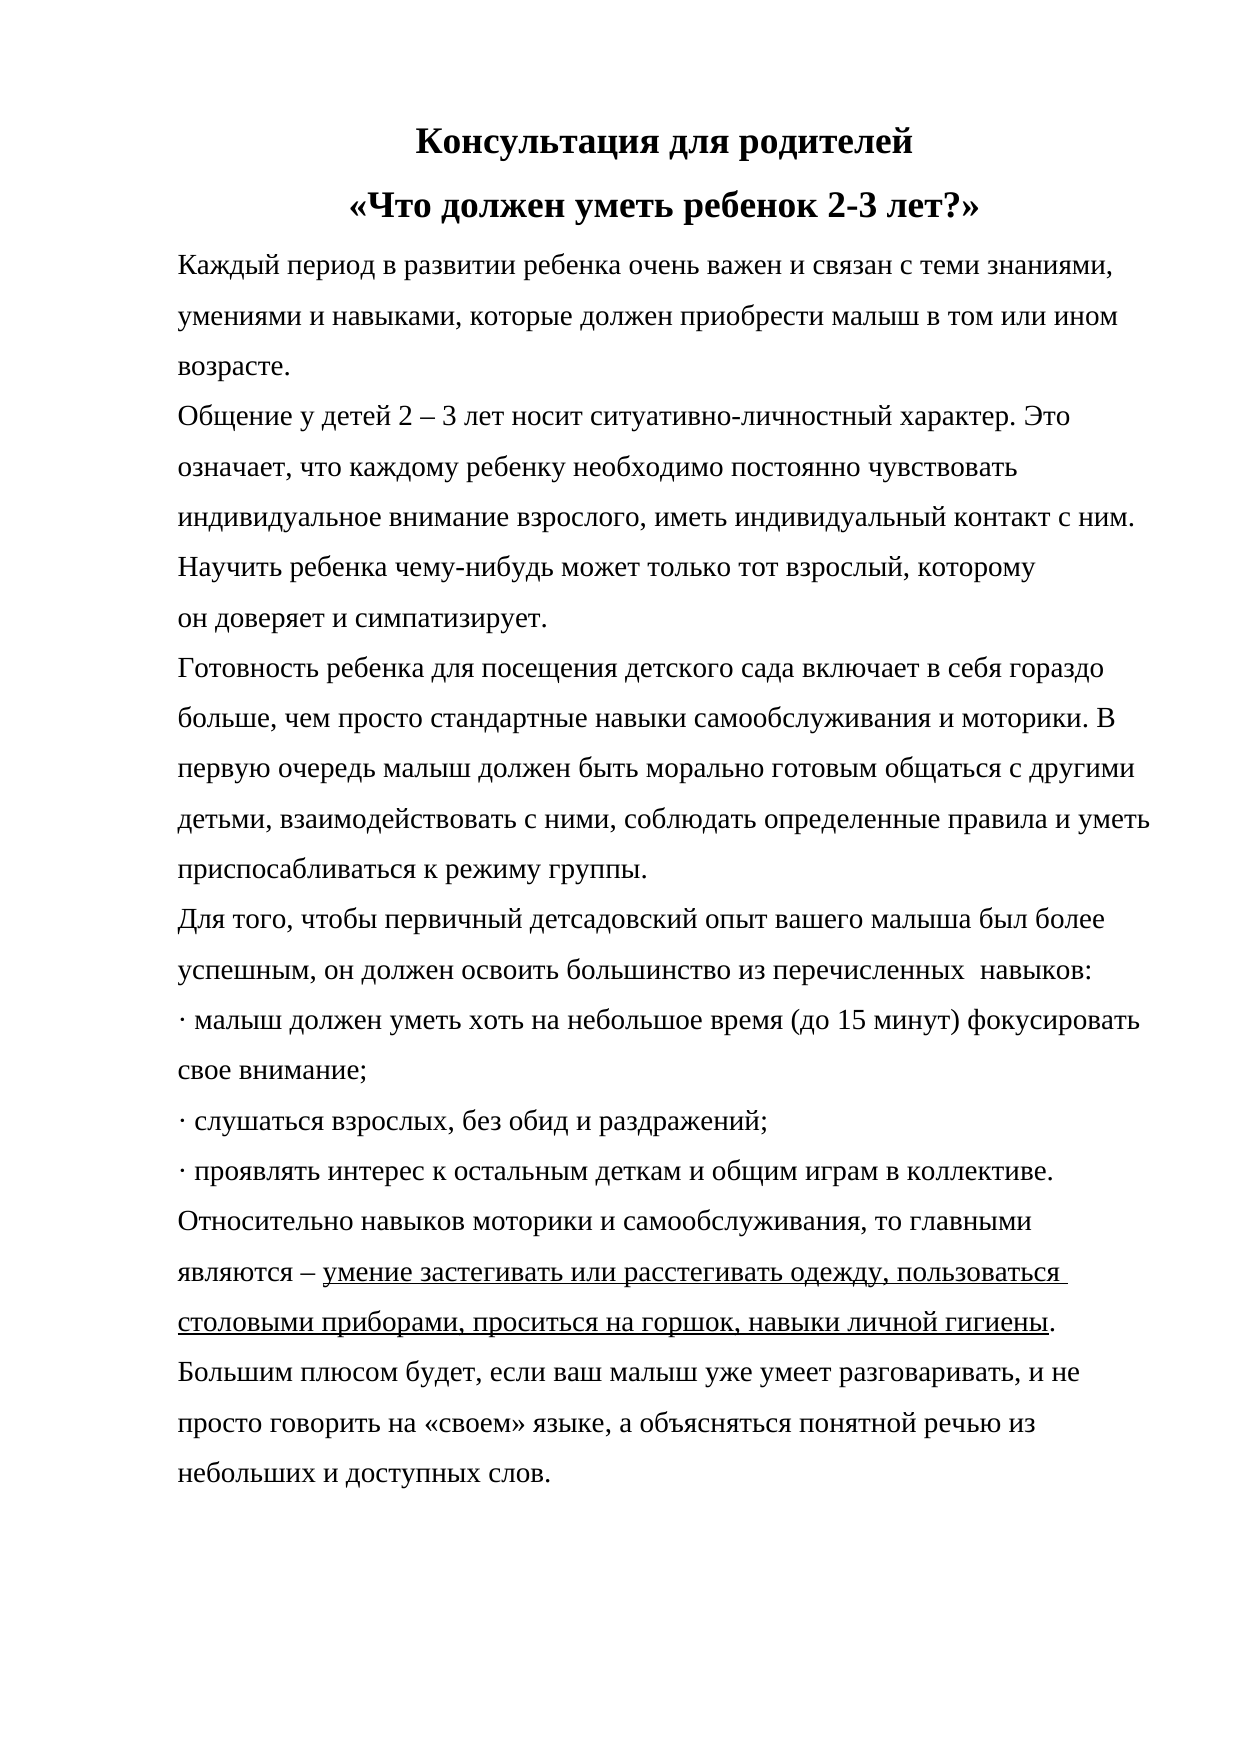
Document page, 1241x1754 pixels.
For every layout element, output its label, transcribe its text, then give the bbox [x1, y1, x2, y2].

text · проявлять интерес к остальным деткам и общим играм в коллективе. [177, 1153, 1152, 1187]
text Каждый период в развитии ребенка очень важен и связан с теми знаниями, умениями и навыками, которые должен приобрести малыш в том или ином возрасте. [177, 247, 1152, 382]
text Общение у детей 2 – 3 лет носит ситуативно-личностный характер. Это означает, что каждому ребенку необходимо постоянно чувствовать индивидуальное внимание взрослого, иметь индивидуальный контакт с ним. Научить ребенка чему-нибудь может только тот взрослый, которому он доверяет и симпатизирует. [177, 398, 1152, 633]
text · малыш должен уметь хоть на небольшое время (до 15 минут) фокусировать свое внимание; [177, 1002, 1152, 1086]
text · слушаться взрослых, без обид и раздражений; [177, 1103, 1152, 1136]
text Относительно навыков моторики и самообслуживания, то главными являются – умение застегивать или расстегивать одежду, пользоваться столовыми приборами, проситься на горшок, навыки личной гигиены. [177, 1203, 1152, 1338]
text Консультация для родителей [177, 118, 1152, 161]
text Готовность ребенка для посещения детского сада включает в себя гораздо больше, чем просто стандартные навыки самообслуживания и моторики. В первую очередь малыш должен быть морально готовым общаться с другими детьми, взаимодействовать с ними, соблюдать определенные правила и уметь приспосабливаться к режиму группы. [177, 650, 1152, 885]
text Для того, чтобы первичный детсадовский опыт вашего малыша был более успешным, он должен освоить большинство из перечисленных навыков: [177, 902, 1152, 985]
text Большим плюсом будет, если ваш малыш уже умеет разговаривать, и не просто говорить на «своем» языке, а объясняться понятной речью из небольших и доступных слов. [177, 1354, 1152, 1488]
text «Что должен уметь ребенок 2-3 лет?» [177, 183, 1152, 226]
